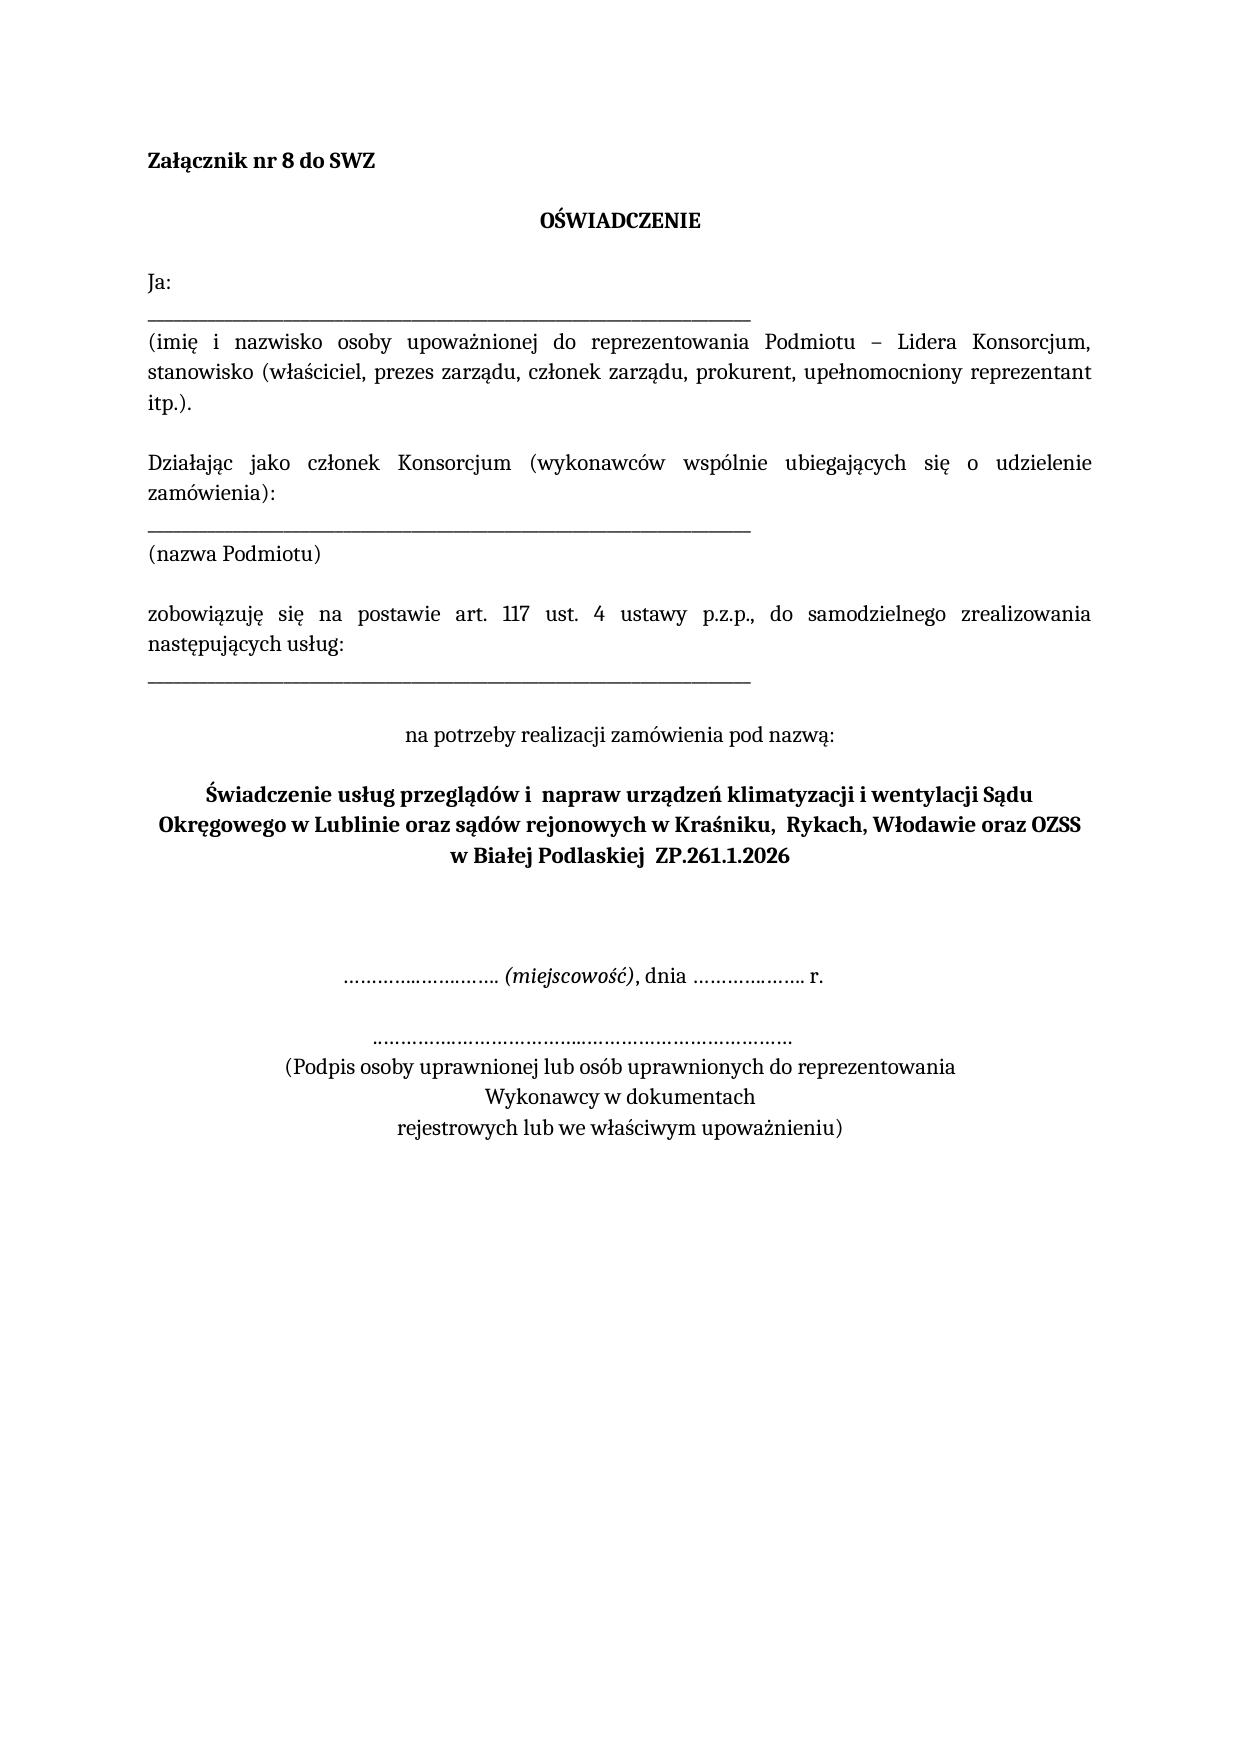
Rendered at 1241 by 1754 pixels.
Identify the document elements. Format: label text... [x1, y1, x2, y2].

text na potrzeby realizacji zamówienia pod nazwą: [148, 722, 1092, 748]
text Załącznik nr 8 do SWZ [148, 148, 1092, 174]
text (nazwa Podmiotu) [148, 540, 1092, 567]
text (imię i nazwisko osoby upoważnionej do reprezentowania Podmiotu – Lidera Konsorcjum, stanowisko (właściciel, prezes zarządu, członek zarządu, prokurent, upełnomocniony reprezentant itp.). [148, 329, 1092, 416]
text rejestrowych lub we właściwym upoważnieniu) [148, 1114, 1092, 1141]
text (Podpis osoby uprawnionej lub osób uprawnionych do reprezentowania [148, 1054, 1092, 1080]
text Ja: [148, 268, 1092, 295]
text Wykonawcy w dokumentach [148, 1084, 1092, 1111]
text …………..…….……. (miejscowość), dnia ………….……. r. [73, 963, 1092, 990]
text Działając jako członek Konsorcjum (wykonawców wspólnie ubiegających się o udzielenie zamówienia): [148, 450, 1092, 506]
text _______________________________________________________________________ [148, 661, 1092, 688]
text OŚWIADCZENIE [148, 208, 1092, 234]
text Świadczenie usług przeglądów i napraw urządzeń klimatyzacji i wentylacji Sądu Okręgowego w Lublinie oraz sądów rejonowych w Kraśniku, Rykach, Włodawie oraz OZSS w Białej Podlaskiej ZP.261.1.2026 [148, 782, 1092, 869]
text _______________________________________________________________________ [148, 510, 1092, 537]
text ..………….…………………..……………………………… [73, 1024, 1092, 1050]
text _______________________________________________________________________ [148, 299, 1092, 325]
text zobowiązuję się na postawie art. 117 ust. 4 ustawy p.z.p., do samodzielnego zrealizowania następujących usług: [148, 601, 1092, 657]
